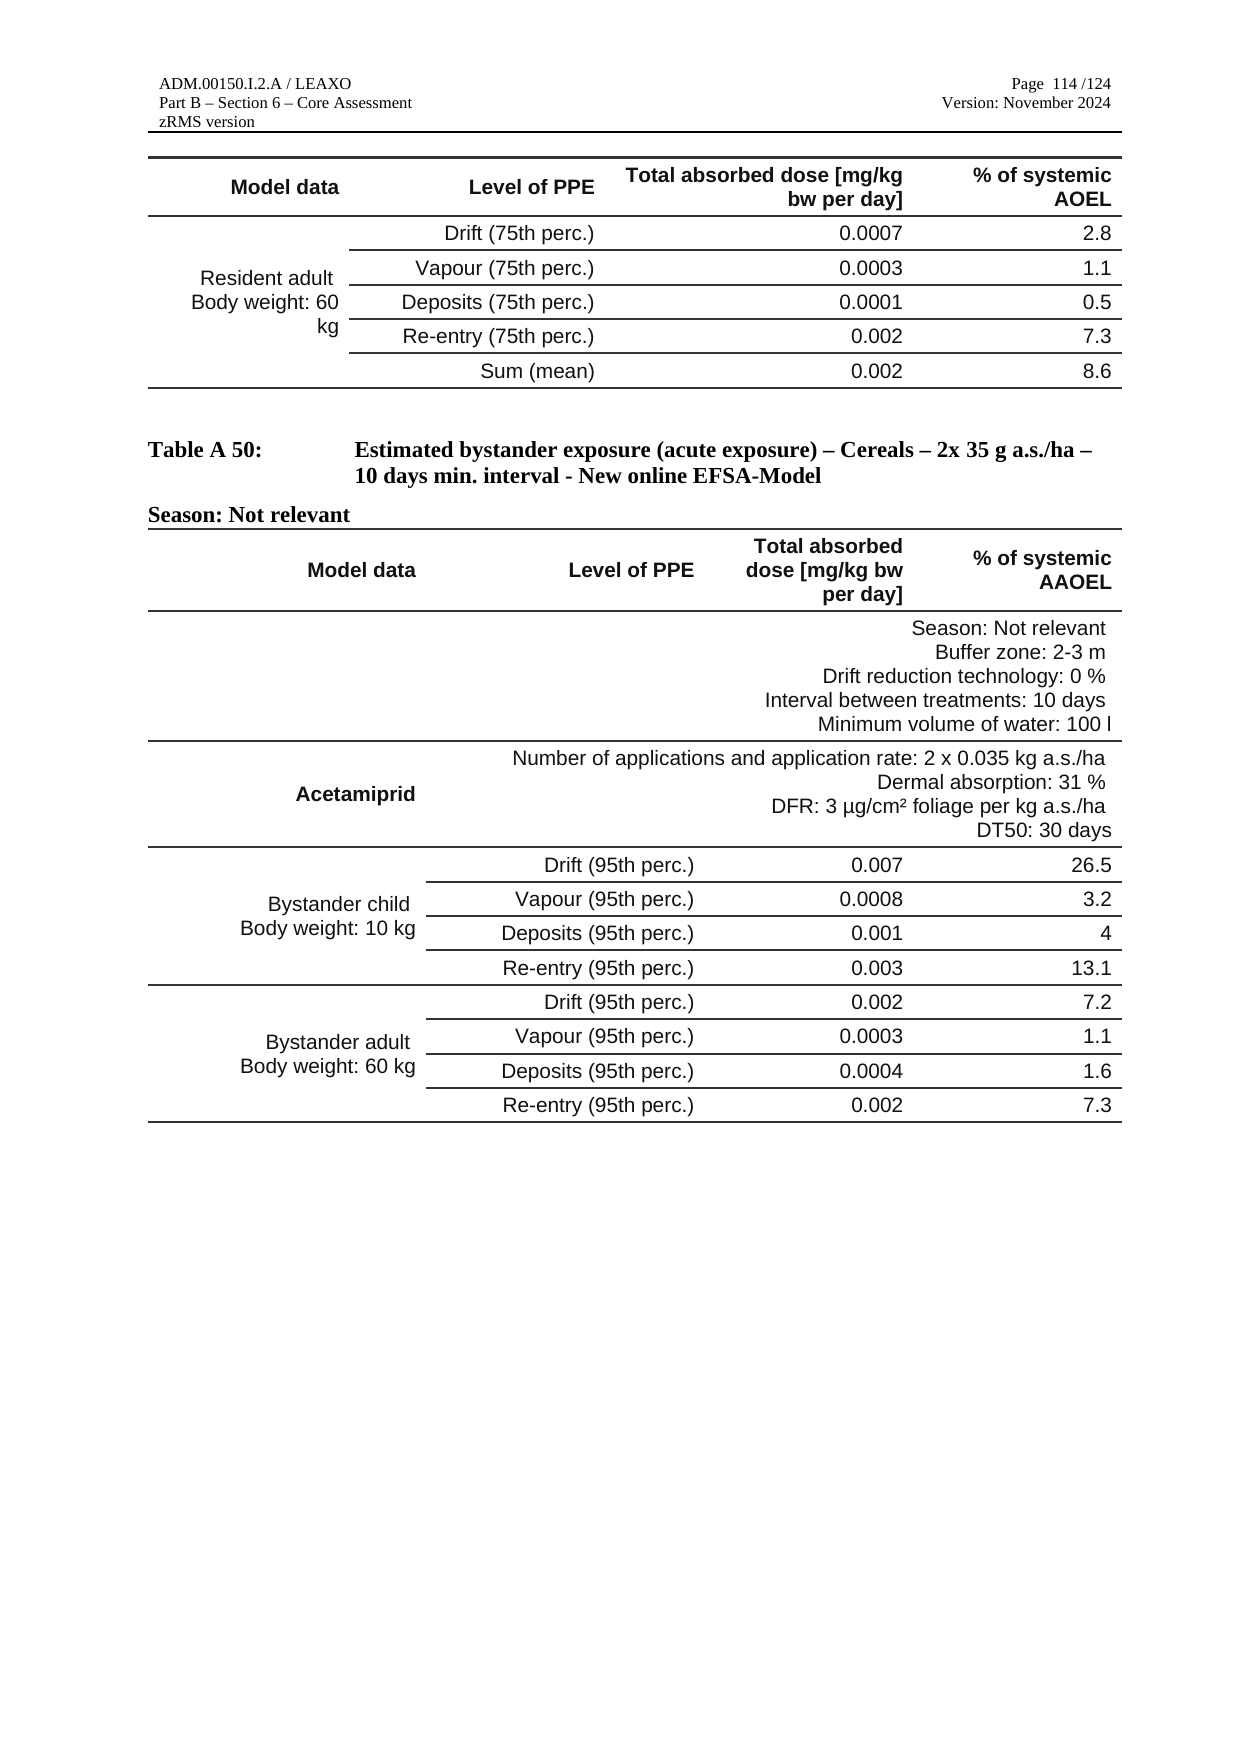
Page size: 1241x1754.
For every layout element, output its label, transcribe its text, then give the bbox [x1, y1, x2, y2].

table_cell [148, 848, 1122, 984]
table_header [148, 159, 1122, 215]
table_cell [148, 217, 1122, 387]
text Table A 50: Estimated bystander exposure (acute exposure) – Cereals – 2x 35 g a.s./ha – 10 days min. interval - New online EFSA-Model [148, 436, 1122, 489]
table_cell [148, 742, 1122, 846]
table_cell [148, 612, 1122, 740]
text Season: Not relevant [148, 501, 1122, 527]
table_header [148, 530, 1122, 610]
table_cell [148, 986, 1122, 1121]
